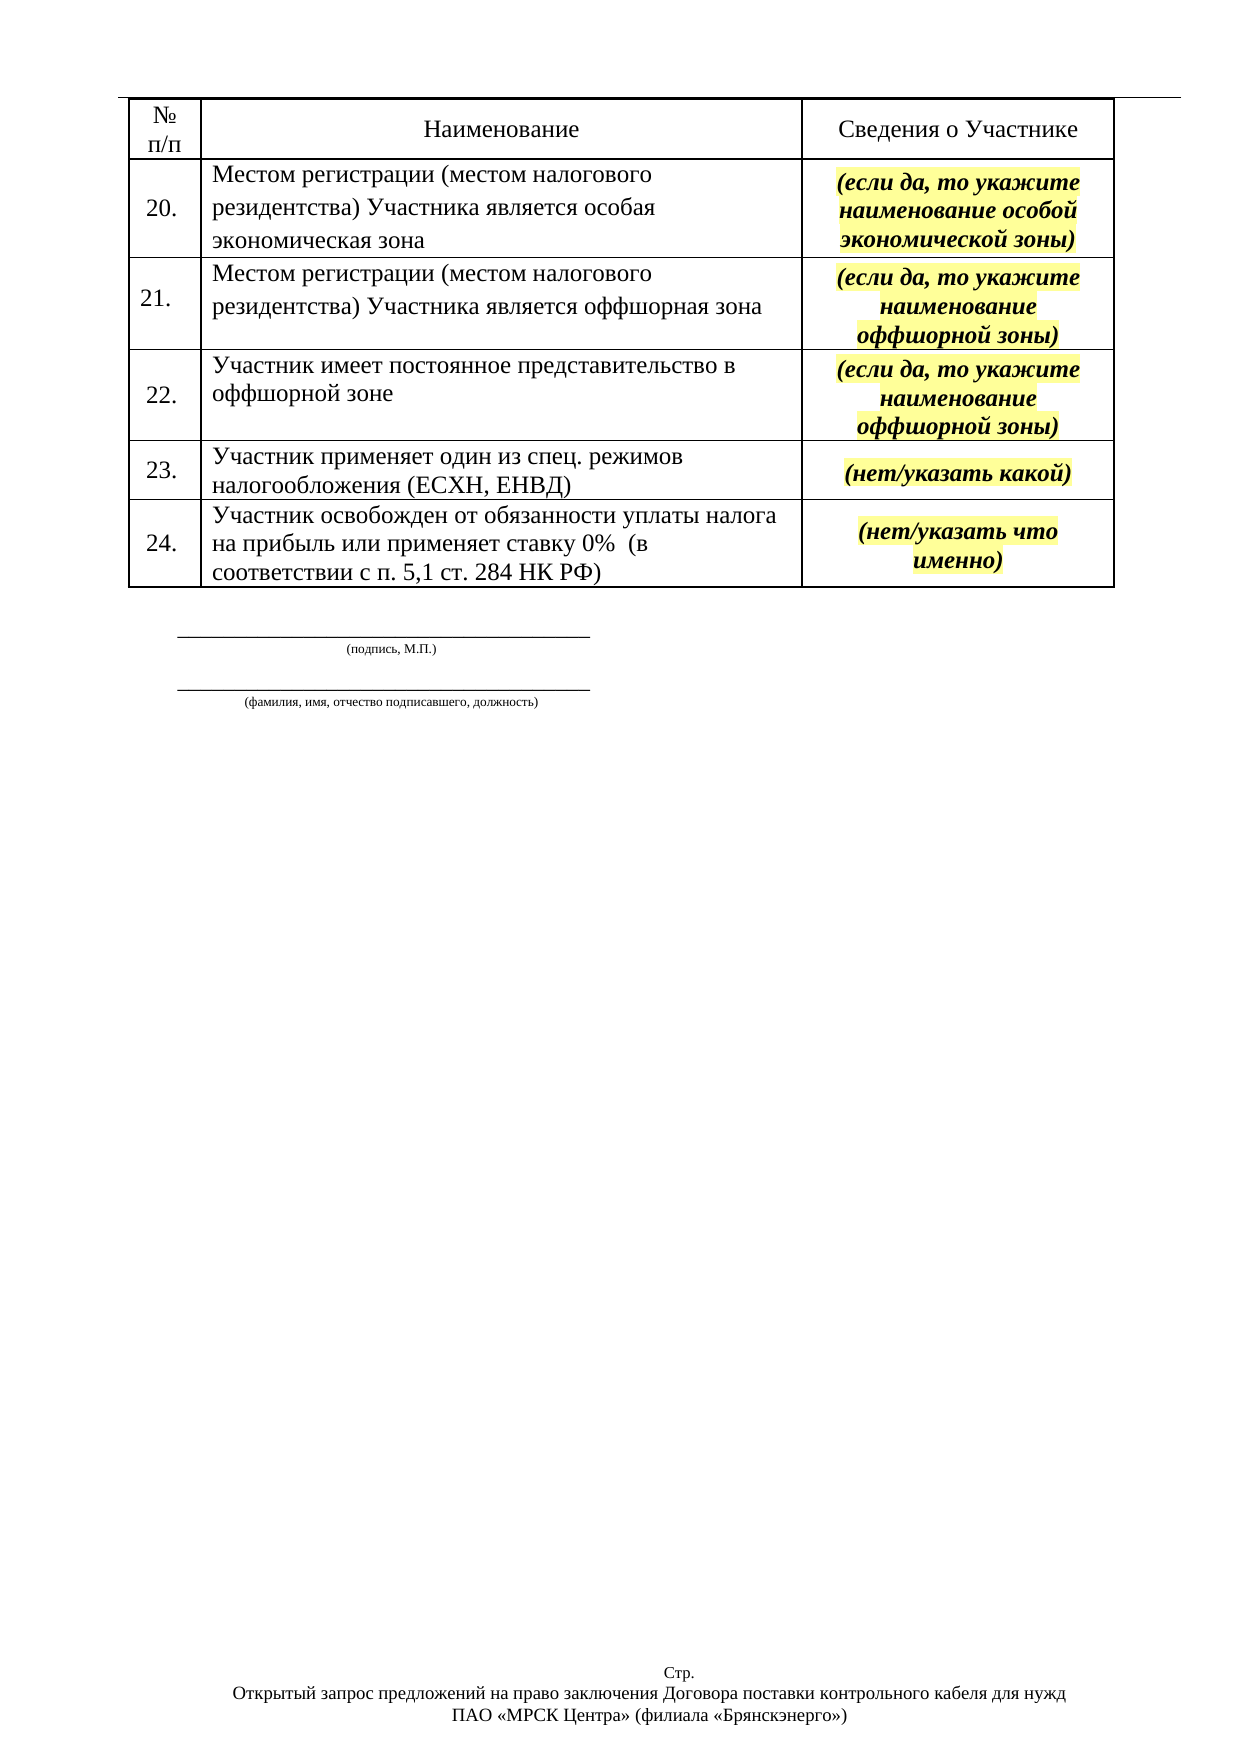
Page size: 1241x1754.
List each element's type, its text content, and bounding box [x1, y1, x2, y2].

table_cell (нет/указать что именно) [803, 500, 1113, 586]
table_cell [130, 350, 200, 440]
table_cell (если да, то укажите наименование особой экономической зоны) [803, 160, 1113, 257]
table_cell (если да, то укажите наименование оффшорной зоны) [803, 258, 1113, 349]
table_cell Местом регистрации (местом налогового резидентства) Участника является оффшорная зона [202, 258, 801, 349]
table_cell Участник применяет один из спец. режимов налогообложения (ЕСХН, ЕНВД) [202, 441, 801, 499]
text (подпись, М.П.) [118, 641, 605, 667]
table_cell Участник имеет постоянное представительство в оффшорной зоне [202, 350, 801, 440]
text ____________________________________ [118, 667, 605, 693]
table_cell [130, 160, 200, 257]
table_cell (нет/указать какой) [803, 441, 1113, 499]
table_cell [130, 500, 200, 586]
table_cell Местом регистрации (местом налогового резидентства) Участника является особая экономическая зона [202, 160, 801, 257]
text (фамилия, имя, отчество подписавшего, должность) [118, 693, 605, 720]
table_cell [130, 441, 200, 499]
table_header № п/п [130, 100, 200, 158]
table_cell [130, 258, 200, 349]
table_cell (если да, то укажите наименование оффшорной зоны) [803, 350, 1113, 440]
text ____________________________________ [118, 614, 605, 641]
table_header Сведения о Участнике [803, 100, 1113, 158]
table_cell Участник освобожден от обязанности уплаты налога на прибыль или применяет ставку 0% (в соответствии с п. 5,1 ст. 284 НК РФ) [202, 500, 801, 586]
table_header Наименование [202, 100, 801, 158]
